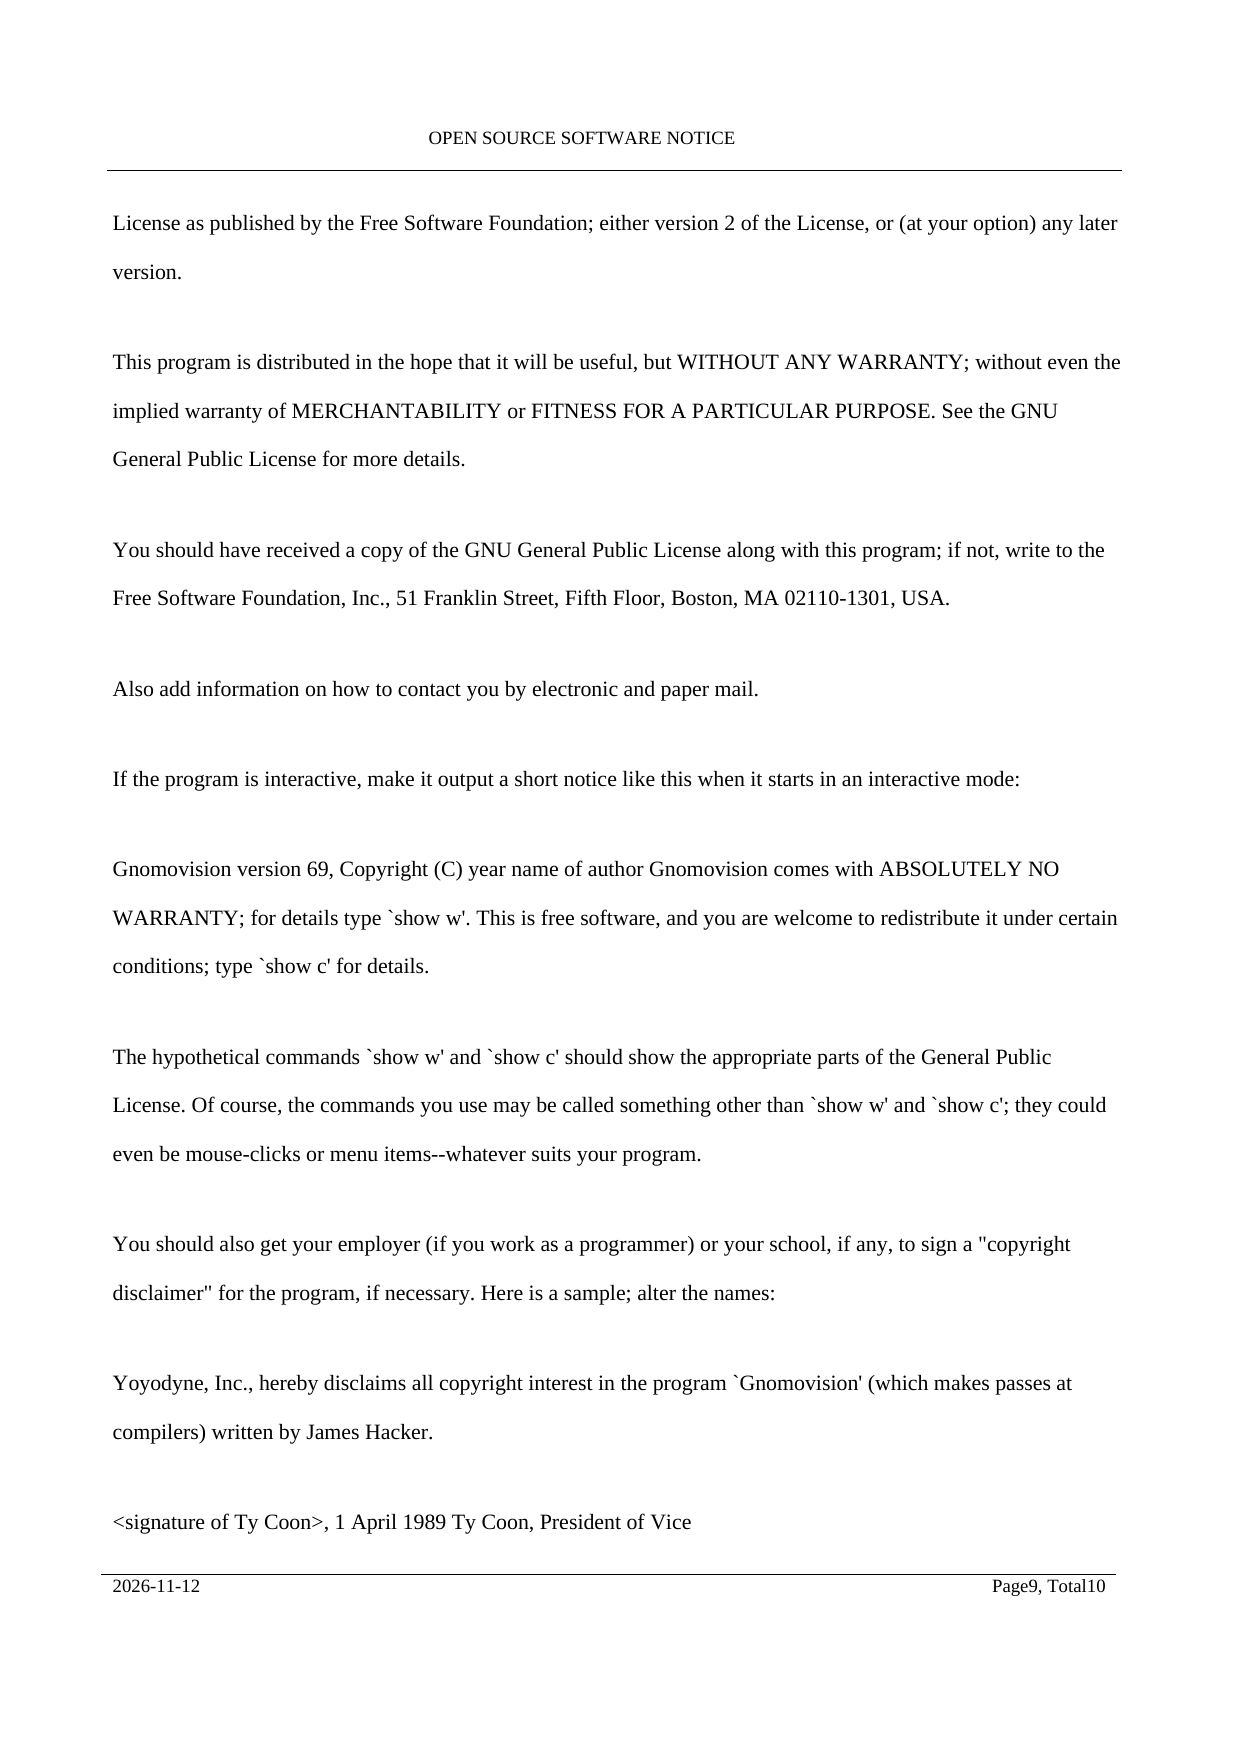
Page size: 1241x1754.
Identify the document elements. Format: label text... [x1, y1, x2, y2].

text Gnomovision version 69, Copyright (C) year name of author Gnomovision comes with ABSOLUTELY NO WARRANTY; for details type `show w'. This is free software, and you are welcome to redistribute it under certain conditions; type `show c' for details. [112, 852, 1128, 982]
text You should have received a copy of the GNU General Public License along with this program; if not, write to the Free Software Foundation, Inc., 51 Franklin Street, Fifth Floor, Boston, MA 02110-1301, USA. [112, 533, 1128, 614]
text Yoyodyne, Inc., hereby disclaims all copyright interest in the program `Gnomovision' (which makes passes at compilers) written by James Hacker. [112, 1367, 1128, 1448]
text The hypothetical commands `show w' and `show c' should show the appropriate parts of the General Public License. Of course, the commands you use may be called something other than `show w' and `show c'; they could even be mouse-clicks or menu items--whatever suits your program. [112, 1040, 1128, 1170]
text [112, 206, 1128, 288]
text <signature of Ty Coon>, 1 April 1989 Ty Coon, President of Vice [112, 1506, 1128, 1538]
text You should also get your employer (if you work as a programmer) or your school, if any, to sign a "copyright disclaimer" for the program, if necessary. Here is a sample; alter the names: [112, 1228, 1128, 1309]
text Also add information on how to contact you by electronic and paper mail. [112, 672, 1128, 704]
text If the program is interactive, make it output a short notice like this when it starts in an interactive mode: [112, 762, 1128, 795]
text This program is distributed in the hope that it will be useful, but WITHOUT ANY WARRANTY; without even the implied warranty of MERCHANTABILITY or FITNESS FOR A PARTICULAR PURPOSE. See the GNU General Public License for more details. [112, 345, 1128, 475]
